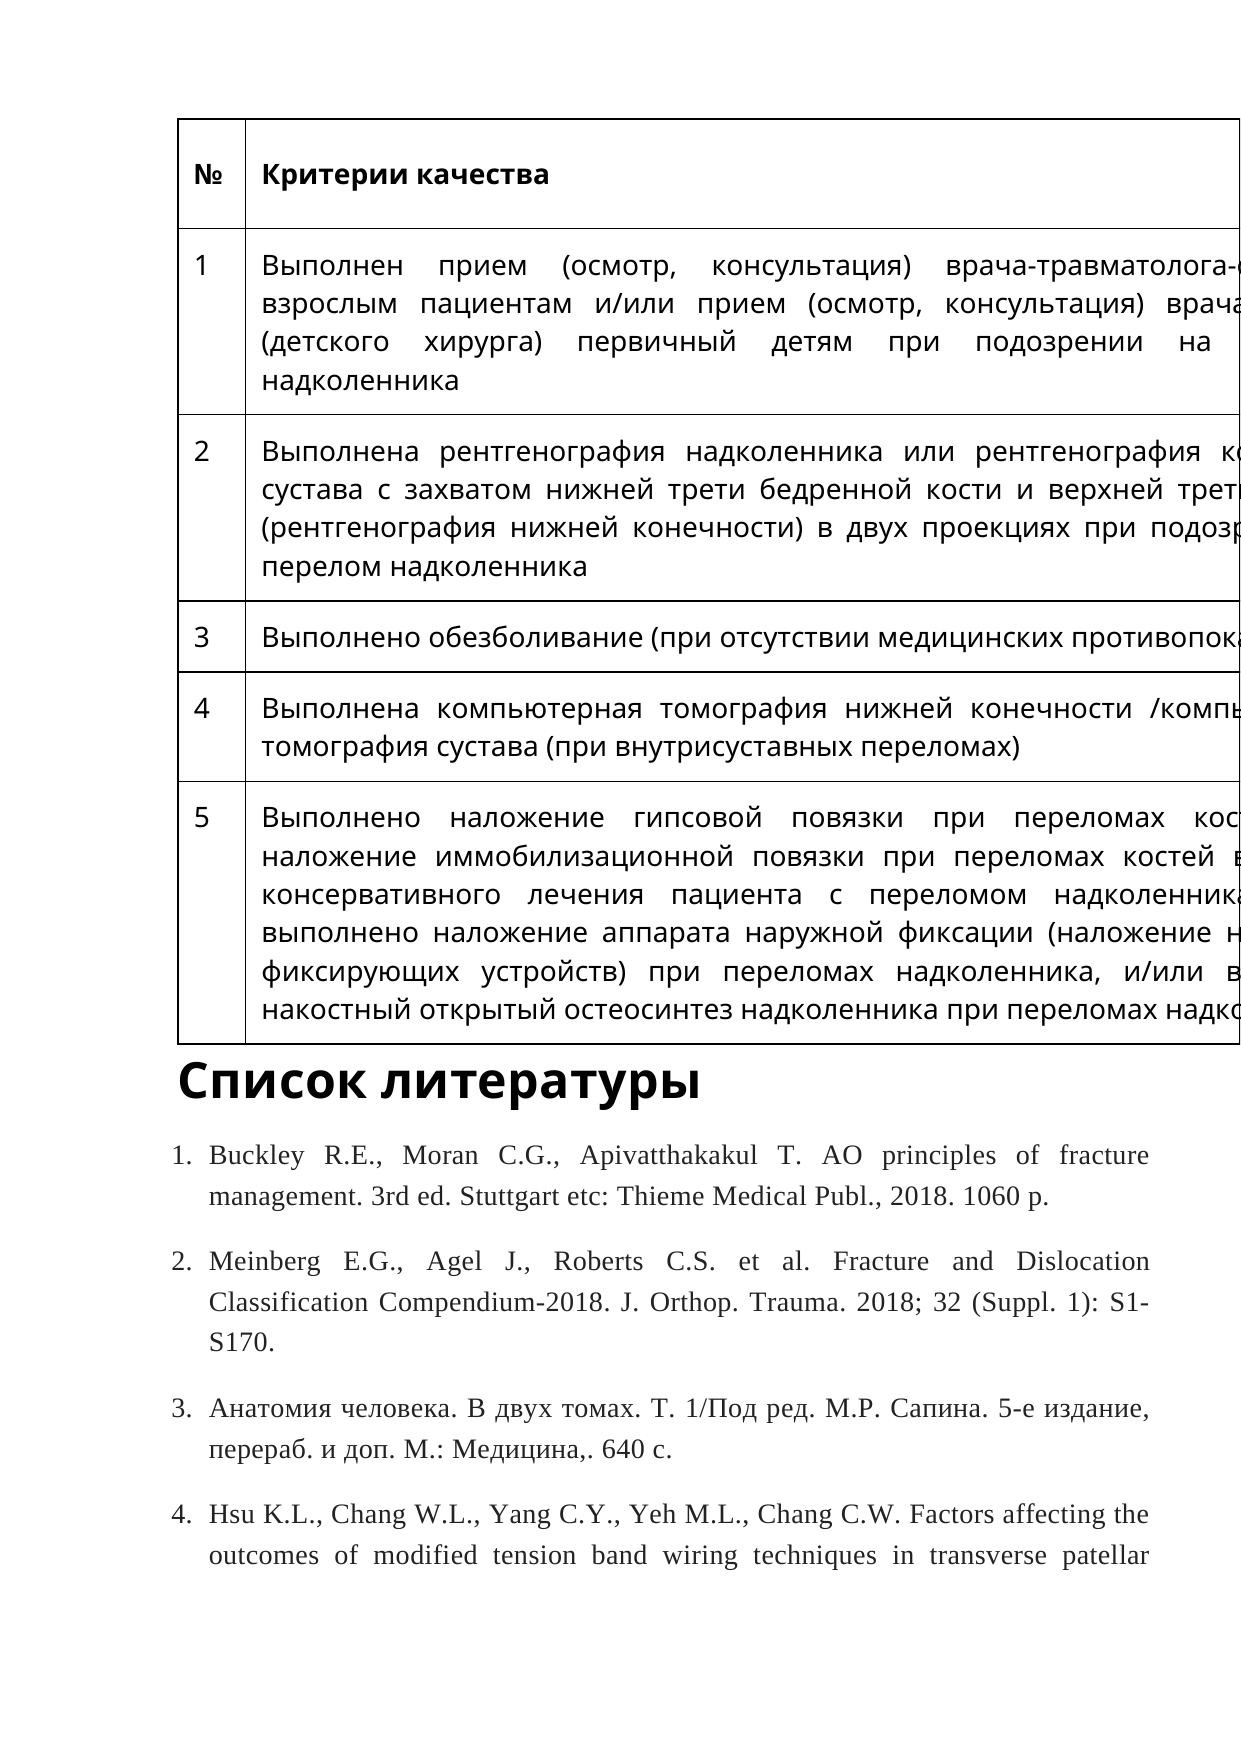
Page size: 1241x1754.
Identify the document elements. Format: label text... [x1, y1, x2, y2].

table_cell 5 [179, 782, 245, 1043]
table_cell 3 [179, 602, 245, 671]
table_cell 1 [179, 229, 245, 414]
table_cell Выполнен прием (осмотр, консультация) врача-травматолога-ортопеда взрослым пациентам и/или прием (осмотр, консультация) врача-хирурга (детского хирурга) первичный детям при подозрении на перелом надколенника [246, 229, 1239, 414]
table_header Критерии качества [246, 120, 1239, 228]
list Meinberg E.G., Agel J., Roberts C.S. et al. Fracture and Dislocation Classification Compendium-2018. J. Orthop. Trauma. 2018; 32 (Suppl. 1): S1-S170. [171, 1236, 1152, 1358]
table_cell 4 [179, 673, 245, 781]
table_cell 2 [179, 415, 245, 600]
list Анатомия человека. В двух томах. Т. 1/Под ред. М.Р. Сапина. 5-е издание, перераб. и доп. М.: Медицина,. 640 с. [171, 1383, 1152, 1464]
table_cell Выполнена рентгенография надколенника или рентгенография коленного сустава с захватом нижней трети бедренной кости и верхней трети голени (рентгенография нижней конечности) в двух проекциях при подозрении на перелом надколенника [246, 415, 1239, 600]
table_cell Выполнено наложение гипсовой повязки при переломах костей или наложение иммобилизационной повязки при переломах костей в рамках консервативного лечения пациента с переломом надколенника, и/или выполнено наложение аппарата наружной фиксации (наложение наружных фиксирующих устройств) при переломах надколенника, и/или выполнен накостный открытый остеосинтез надколенника при переломах надколенника [246, 782, 1239, 1043]
list Buckley R.E., Moran C.G., Apivatthakakul T. AO principles of fracture management. 3rd ed. Stuttgart etc: Thieme Medical Publ., 2018. 1060 p. [171, 1130, 1152, 1211]
table_cell Выполнена компьютерная томография нижней конечности /компьютерная томография сустава (при внутрисуставных переломах) [246, 673, 1239, 781]
table_cell Выполнено обезболивание (при отсутствии медицинских противопоказаний) [246, 602, 1239, 671]
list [171, 1489, 1152, 1570]
text Список литературы [177, 1045, 1152, 1113]
table_header № [179, 120, 245, 228]
